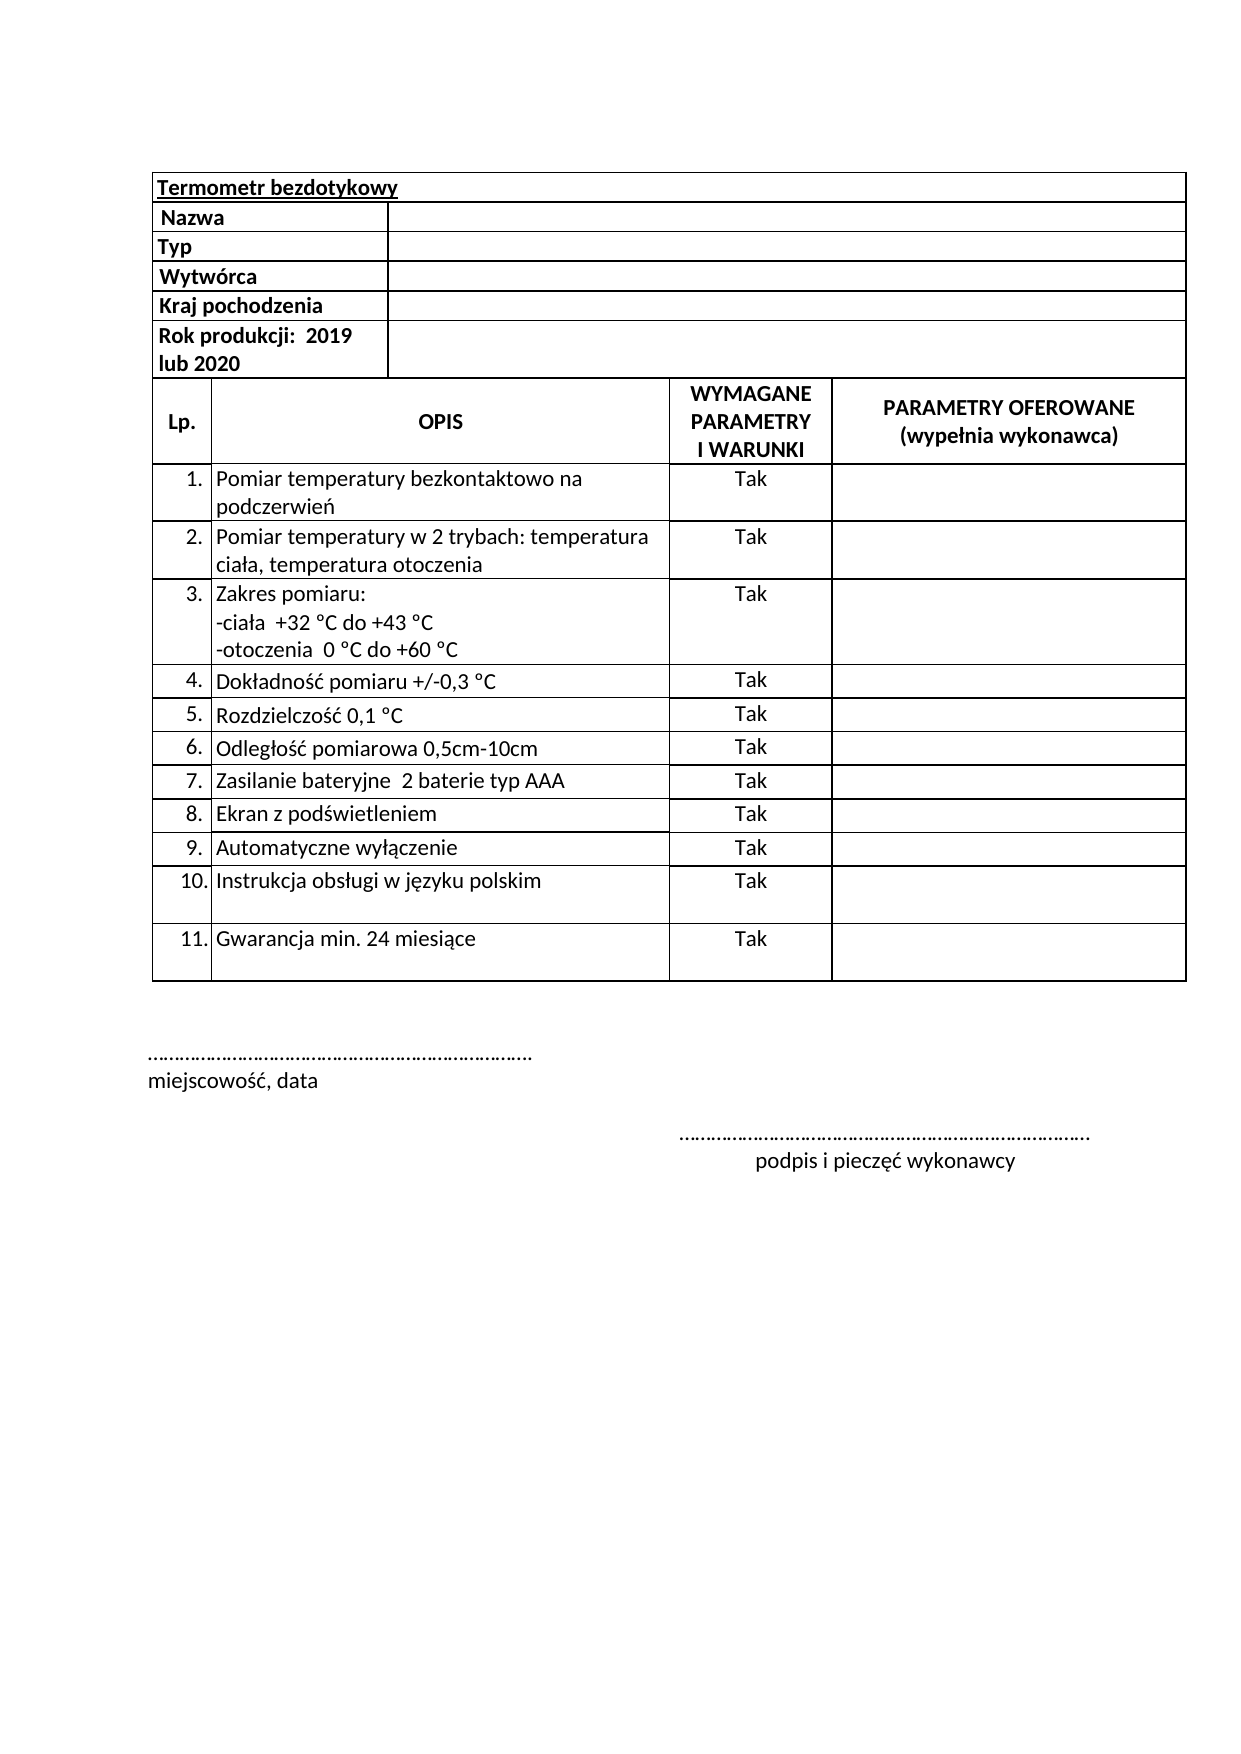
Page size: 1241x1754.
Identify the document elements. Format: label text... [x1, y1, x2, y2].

table_cell [833, 465, 1185, 520]
table_cell Pomiar temperatury w 2 trybach: temperatura ciała, temperatura otoczenia [212, 521, 669, 578]
table_cell [153, 665, 211, 697]
table_cell Tak [670, 833, 831, 865]
table_cell [389, 321, 1185, 377]
table_cell Tak [670, 699, 831, 731]
table_cell Dokładność pomiaru +/-0,3 ºC [212, 665, 669, 697]
table_cell [153, 465, 211, 520]
table_cell [153, 522, 211, 578]
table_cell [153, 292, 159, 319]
table_cell Tak [670, 732, 831, 764]
table_cell [153, 766, 211, 798]
table_cell [833, 766, 1185, 798]
table_cell [153, 800, 211, 831]
text ………………………………………………………………. [148, 1038, 1093, 1066]
table_header Termometr bezdotykowy [153, 173, 1185, 201]
table_cell [153, 732, 211, 764]
table_cell Zakres pomiaru: -ciała +32 ºC do +43 ºC -otoczenia 0 ºC do +60 ºC [212, 579, 669, 664]
table_cell [833, 699, 1185, 731]
table_cell Tak [670, 924, 831, 980]
table_cell OPIS [212, 379, 669, 463]
table_cell [833, 924, 1185, 980]
table_cell Pomiar temperatury bezkontaktowo na podczerwień [212, 464, 669, 520]
text …………………………………………………………………… [148, 1094, 1093, 1146]
table_cell WYMAGANE PARAMETRY I WARUNKI [670, 379, 831, 463]
table_cell Gwarancja min. 24 miesiące [212, 924, 669, 980]
table_cell [833, 665, 1185, 697]
table_cell [833, 800, 1185, 831]
table_cell Tak [670, 465, 831, 520]
table_cell Rozdzielczość 0,1 ºC [212, 698, 669, 731]
table_cell Tak [670, 580, 831, 664]
table_cell PARAMETRY OFEROWANE (wypełnia wykonawca) [833, 379, 1185, 463]
table_cell Instrukcja obsługi w języku polskim [212, 866, 669, 922]
table_cell [833, 580, 1185, 664]
table_cell [833, 522, 1185, 578]
table_cell [833, 732, 1185, 764]
table_cell [153, 580, 211, 664]
table_cell Automatyczne wyłączenie [212, 833, 669, 865]
table_cell [153, 833, 211, 865]
table_cell [153, 699, 211, 731]
table_cell Lp. [153, 379, 211, 463]
table_cell [153, 867, 211, 922]
table_cell Ekran z podświetleniem [212, 799, 669, 831]
table_cell [833, 833, 1185, 865]
table_cell Tak [670, 665, 831, 697]
text miejscowość, data [148, 1066, 1093, 1094]
table_cell Tak [670, 867, 831, 922]
table_cell [833, 867, 1185, 922]
table_cell Odległość pomiarowa 0,5cm-10cm [212, 732, 669, 764]
table_cell Zasilanie bateryjne 2 baterie typ AAA [212, 765, 669, 798]
table_cell Tak [670, 800, 831, 831]
table_cell Tak [670, 766, 831, 798]
table_cell [153, 924, 211, 980]
table_cell Tak [670, 522, 831, 578]
text podpis i pieczęć wykonawcy [148, 1146, 1093, 1174]
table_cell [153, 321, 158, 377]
